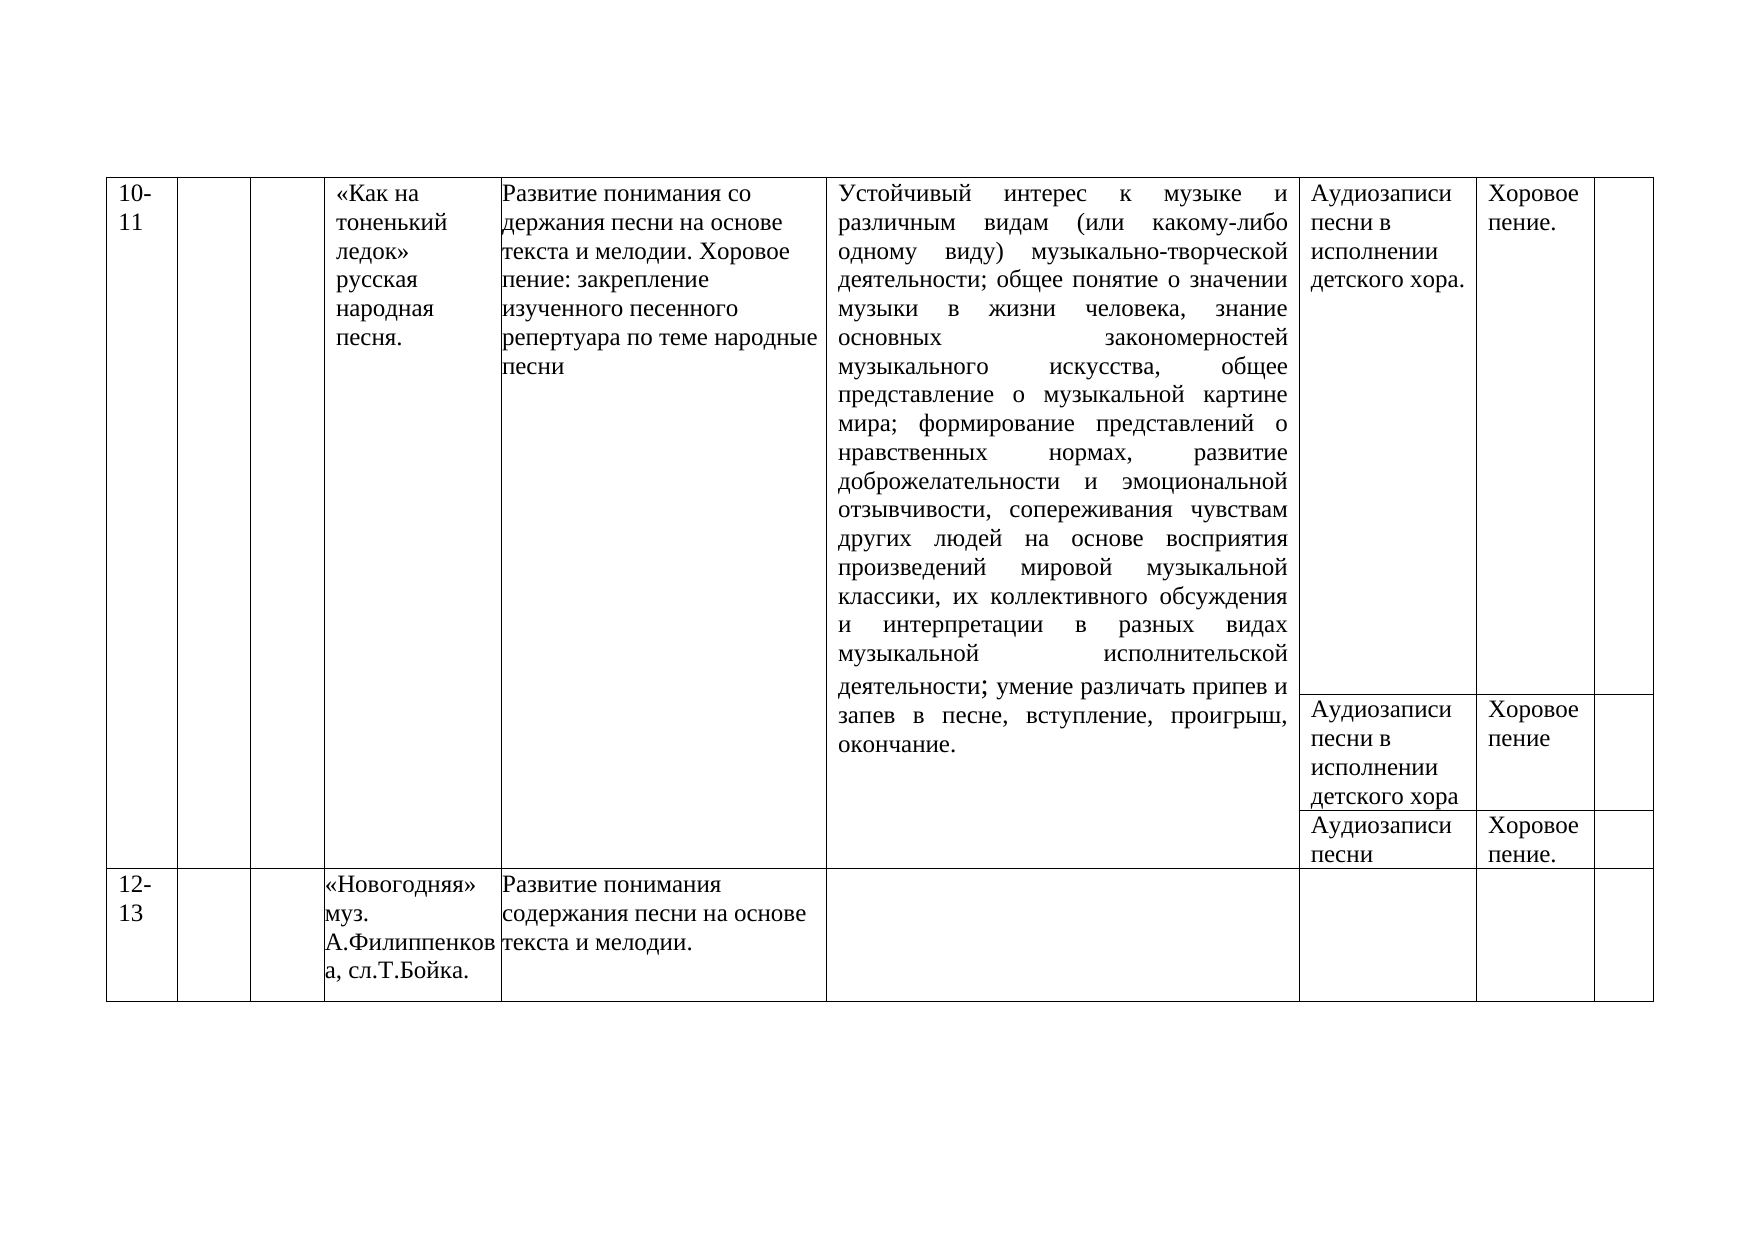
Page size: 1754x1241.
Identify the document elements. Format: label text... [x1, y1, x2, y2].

table_cell «Как на тоненький ледок» русская народная песня. [325, 178, 501, 868]
table_cell Развитие понимания со держания песни на основе текста и мелодии. Хоровое пение: закрепление изученного песенного репертуара по теме народные песни [502, 178, 826, 868]
table_cell [1595, 178, 1653, 693]
table_cell [827, 869, 974, 1001]
table_cell Хоровое пение. [1477, 178, 1594, 693]
table_cell 12-13 [107, 869, 177, 1001]
table_cell [178, 178, 250, 868]
table_cell [1300, 869, 1476, 1001]
table_cell [178, 869, 250, 1001]
table_cell [1595, 869, 1653, 1001]
table_cell Аудиозаписи песни [1300, 811, 1476, 868]
table_cell 10-11 [107, 178, 177, 868]
table_cell Устойчивый интерес к музыке и различным видам (или какому-либо одному виду) музыкально-творческой деятельности; общее понятие о значении музыки в жизни человека, знание основных закономерностей музыкального искусства, общее представление о музыкальной картине мира; формирование представлений о нравственных нормах, развитие доброжелательности и эмоциональной отзывчивости, сопереживания чувствам других людей на основе восприятия произведений мировой музыкальной классики, их коллективного обсуждения и интерпретации в разных видах музыкальной исполнительской деятельности; умение различать припев и запев в песне, вступление, проигрыш, окончание. [827, 178, 1299, 868]
table_cell Развитие понимания содержания песни на основе текста и мелодии. [502, 869, 826, 1001]
table_cell «Новогодняя» муз. А.Филиппенкова, сл.Т.Бойка. [325, 869, 501, 1001]
table_cell Хоровое пение [1477, 695, 1594, 809]
table_cell Аудиозаписи песни в исполнении детского хора [1300, 695, 1476, 809]
table_cell [974, 869, 1299, 1001]
table_cell [1595, 811, 1653, 868]
table_cell [1595, 695, 1653, 809]
table_cell [251, 178, 324, 868]
table_cell Хоровое пение. [1477, 811, 1594, 868]
table_cell Аудиозаписи песни в исполнении детского хора. [1300, 178, 1476, 693]
table_cell [251, 869, 324, 1001]
table_cell [1477, 869, 1594, 1001]
